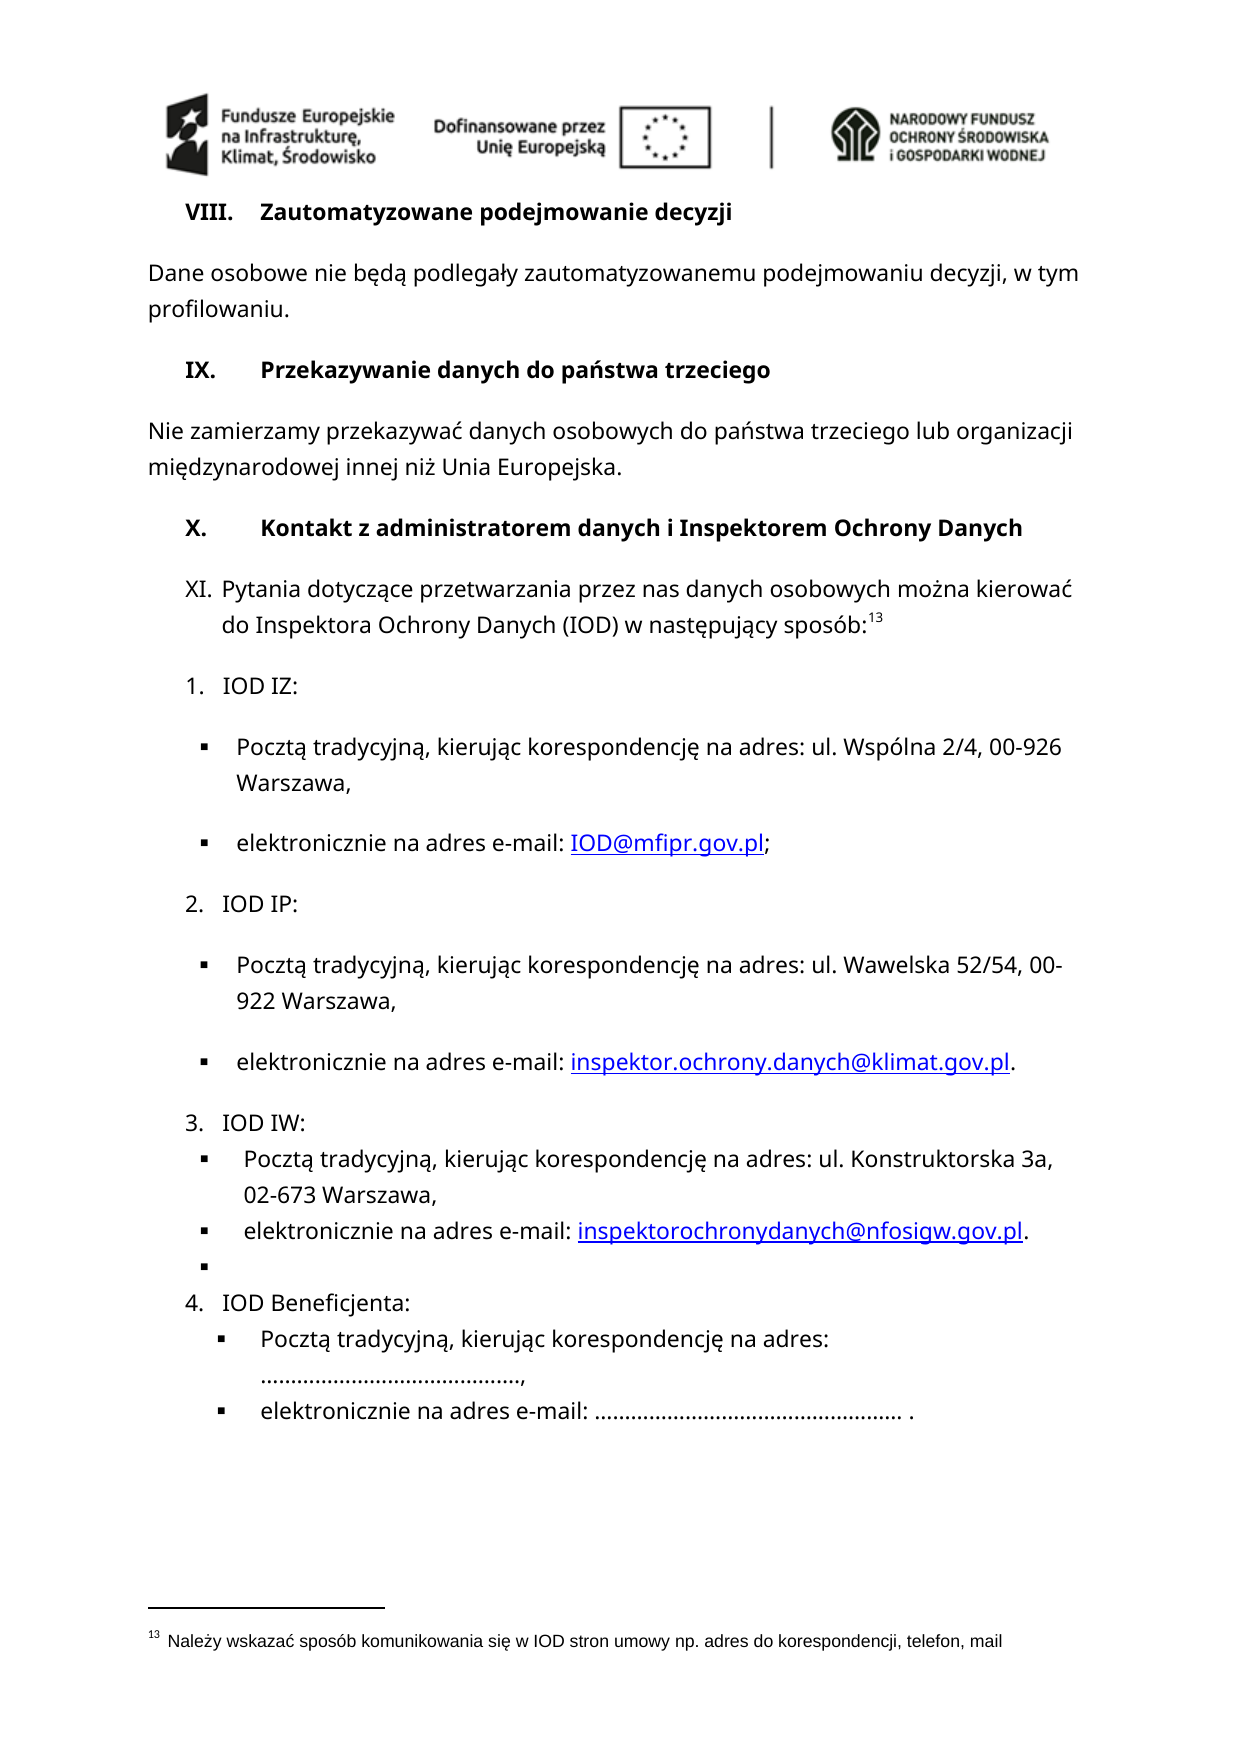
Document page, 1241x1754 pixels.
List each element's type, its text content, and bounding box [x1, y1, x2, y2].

list Kontakt z administratorem danych i Inspektorem Ochrony Danych [185, 512, 1093, 543]
list IOD IW: [185, 1107, 1093, 1138]
list Zautomatyzowane podejmowanie decyzji [185, 197, 1093, 227]
list elektronicznie na adres e-mail: inspektor.ochrony.danych@klimat.gov.pl. [199, 1046, 1093, 1077]
list Pytania dotyczące przetwarzania przez nas danych osobowych można kierować do Inspektora Ochrony Danych (IOD) w następujący sposób: [185, 573, 1093, 640]
list elektronicznie na adres e-mail: inspektorochronydanych@nfosigw.gov.pl. [199, 1215, 1093, 1246]
list Pocztą tradycyjną, kierując korespondencję na adres: ul. Wawelska 52/54, 00-922 Warszawa, [199, 949, 1093, 1016]
list Pocztą tradycyjną, kierując korespondencję na adres: ul. Wspólna 2/4, 00-926 Warszawa, [199, 731, 1093, 798]
text Dane osobowe nie będą podlegały zautomatyzowanemu podejmowaniu decyzji, w tym profilowaniu. [148, 257, 1093, 324]
list IOD IP: [185, 888, 1093, 919]
list Pocztą tradycyjną, kierując korespondencję na adres: ……………………………………., [216, 1323, 1093, 1390]
list Przekazywanie danych do państwa trzeciego [185, 354, 1093, 385]
picture [147, 73, 1093, 197]
list IOD Beneficjenta: [185, 1287, 1093, 1318]
list elektronicznie na adres e-mail: IOD@mfipr.gov.pl; [199, 827, 1093, 859]
list Pocztą tradycyjną, kierując korespondencję na adres: ul. Konstruktorska 3a, 02-673 Warszawa, [199, 1143, 1093, 1210]
list IOD IZ: [185, 669, 1093, 701]
text Nie zamierzamy przekazywać danych osobowych do państwa trzeciego lub organizacji międzynarodowej innej niż Unia Europejska. [148, 415, 1093, 482]
list elektronicznie na adres e-mail: …………………………………………… . [216, 1394, 1093, 1426]
